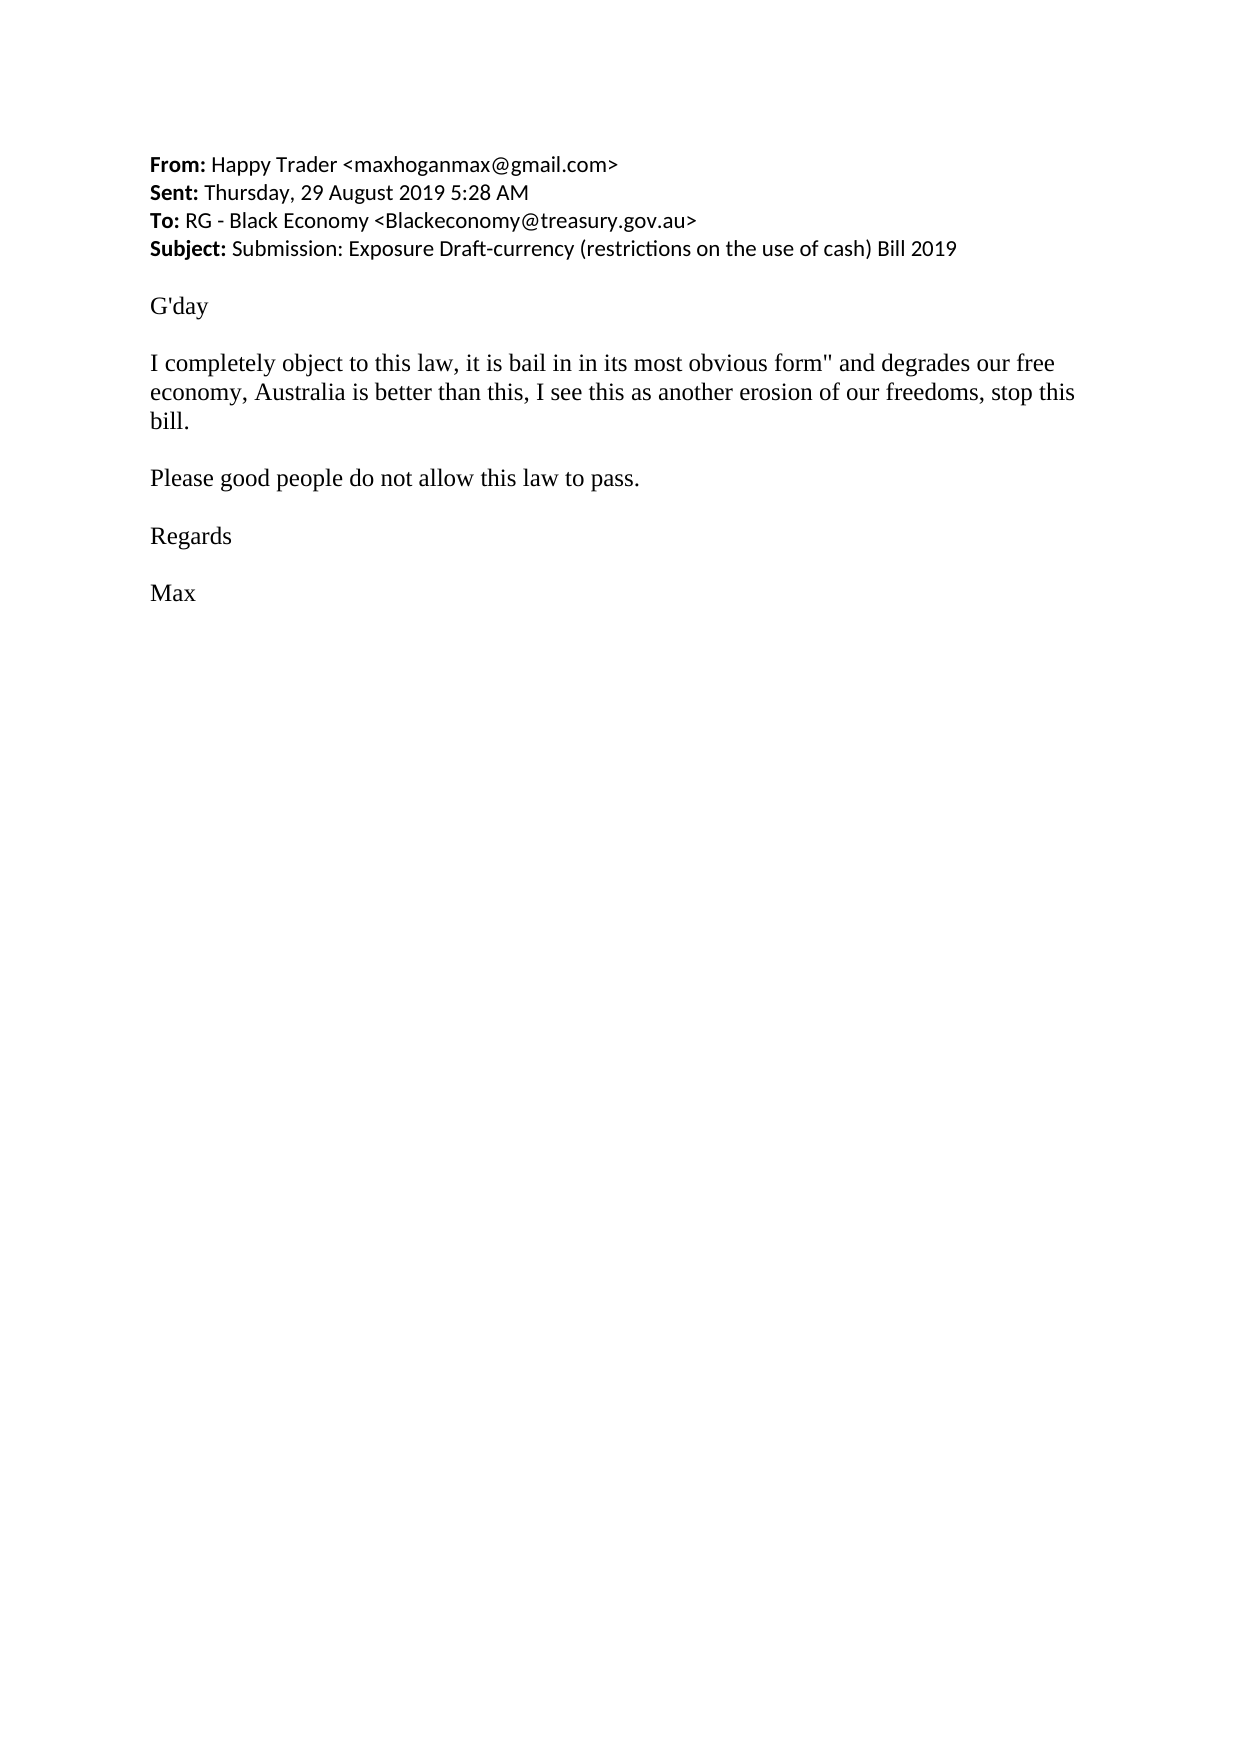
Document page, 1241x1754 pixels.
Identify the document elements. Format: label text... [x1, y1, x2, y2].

text I completely object to this law, it is bail in in its most obvious form" and degrades our free economy, Australia is better than this, I see this as another erosion of our freedoms, stop this bill. [150, 348, 1090, 434]
text Max [150, 578, 1090, 607]
text G'day [150, 291, 1090, 319]
text Regards [150, 521, 1090, 549]
text From: Happy Trader <maxhoganmax@gmail.com> Sent: Thursday, 29 August 2019 5:28 AM To: RG - Black Economy <Blackeconomy@treasury.gov.au> Subject: Submission: Exposure Draft-currency (restrictions on the use of cash) Bill 2019 [150, 150, 1090, 262]
text Please good people do not allow this law to pass. [150, 463, 1090, 492]
